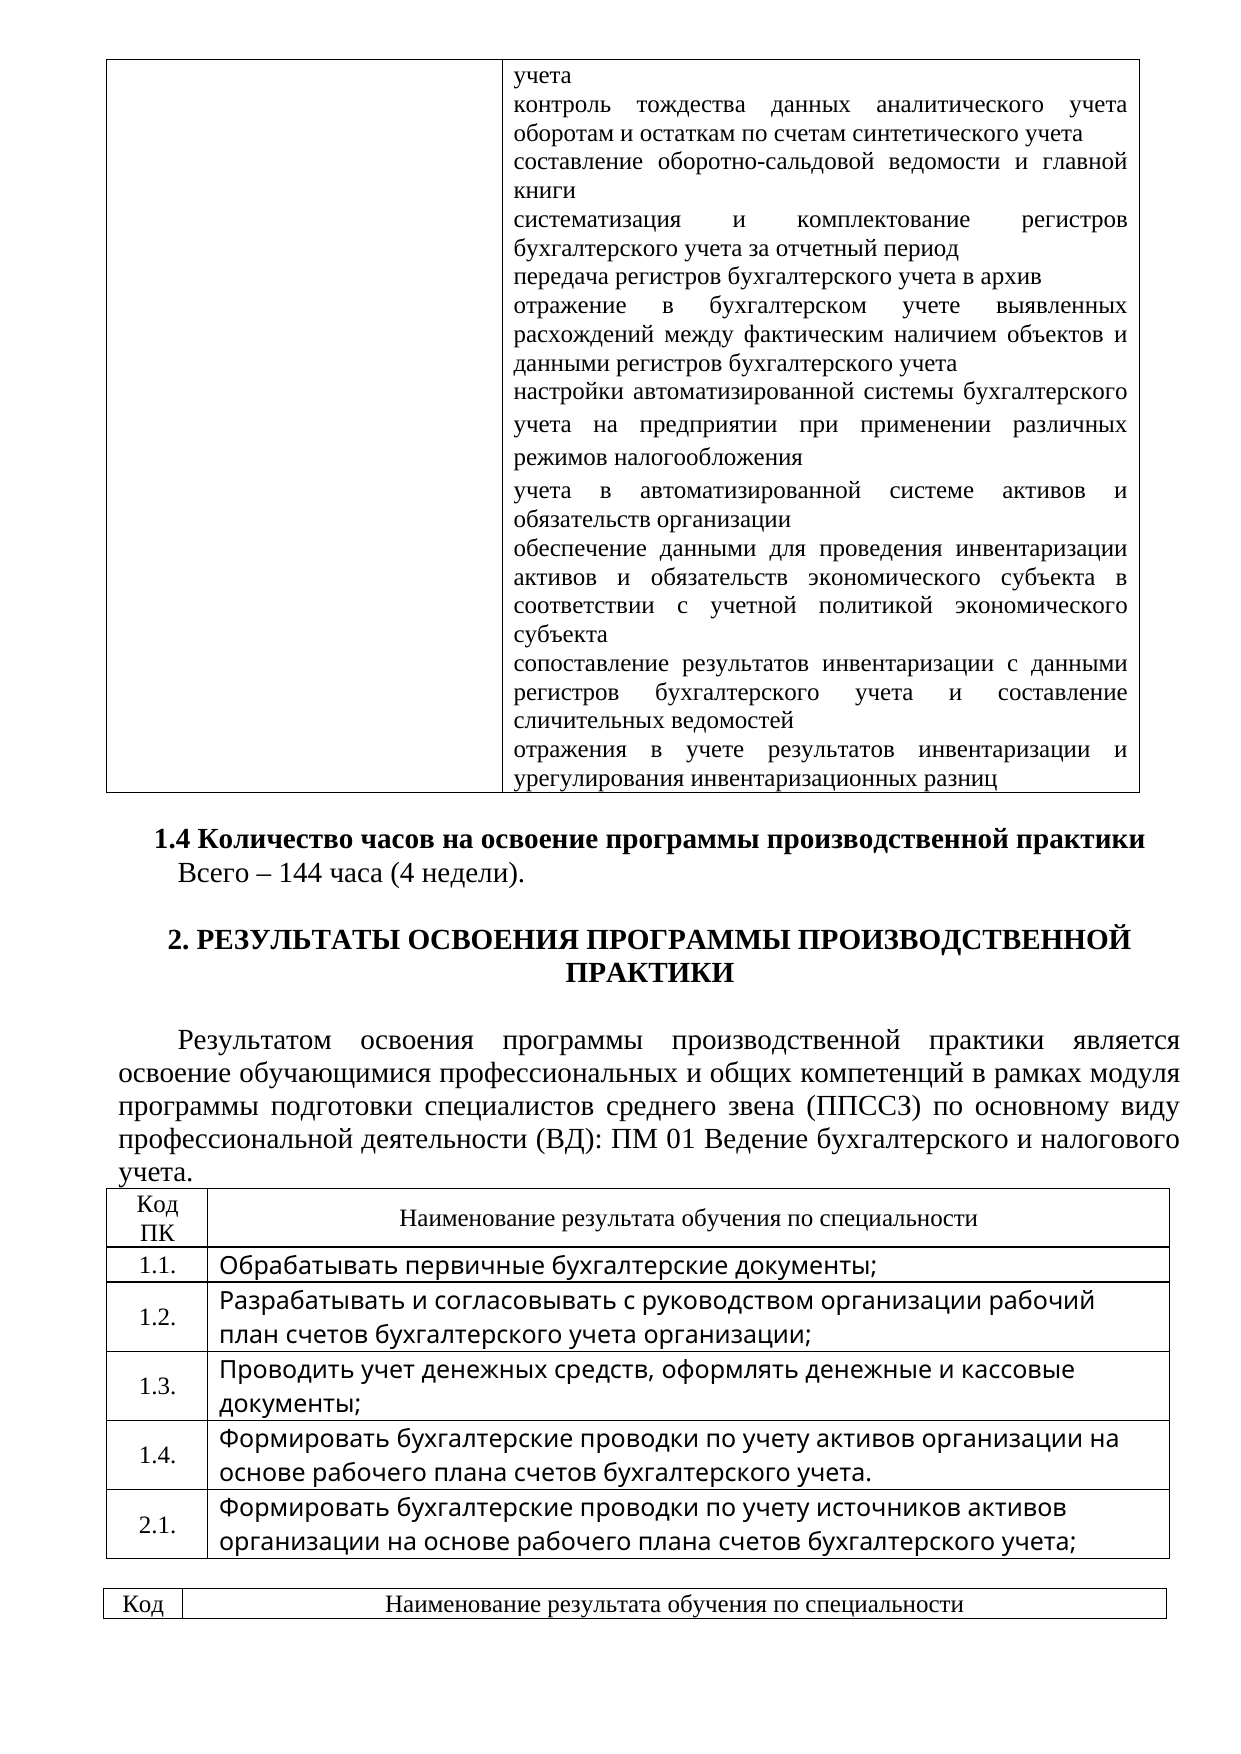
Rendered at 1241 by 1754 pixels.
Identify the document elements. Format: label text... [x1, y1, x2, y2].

table_cell Проводить учет денежных средств, оформлять денежные и кассовые документы; [208, 1352, 1169, 1420]
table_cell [503, 60, 1139, 792]
table_cell Формировать бухгалтерские проводки по учету источников активов организации на основе рабочего плана счетов бухгалтерского учета; [208, 1490, 1169, 1558]
table_cell Разрабатывать и согласовывать с руководством организации рабочий план счетов бухгалтерского учета организации; [208, 1283, 1169, 1351]
table_header Код ОК [104, 1589, 182, 1618]
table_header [183, 1589, 1166, 1618]
text Всего – 144 часа (4 недели). [118, 855, 1181, 888]
table_cell 1.3. [107, 1352, 207, 1420]
table_cell 2.1. [107, 1490, 207, 1558]
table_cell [107, 60, 502, 792]
table_cell Обрабатывать первичные бухгалтерские документы; [208, 1248, 1169, 1281]
table_cell 1.1. [107, 1248, 207, 1281]
subtitle 2. результаты освоения программы производственной практики [118, 922, 1181, 989]
table_cell 1.2. [107, 1283, 207, 1351]
table_cell Формировать бухгалтерские проводки по учету активов организации на основе рабочего плана счетов бухгалтерского учета. [208, 1421, 1169, 1489]
table_cell 1.4. [107, 1421, 207, 1489]
text 1.4 Количество часов на освоение программы производственной практики [118, 821, 1181, 855]
text Результатом освоения программы производственной практики является освоение обучающимися профессиональных и общих компетенций в рамках модуля программы подготовки специалистов среднего звена (ППССЗ) по основному виду профессиональной деятельности (ВД): ПМ 01 Ведение бухгалтерского и налогового учета. [118, 1023, 1181, 1188]
table_header Наименование результата обучения по специальности [208, 1189, 1169, 1246]
table_header Код ПК [107, 1189, 207, 1246]
